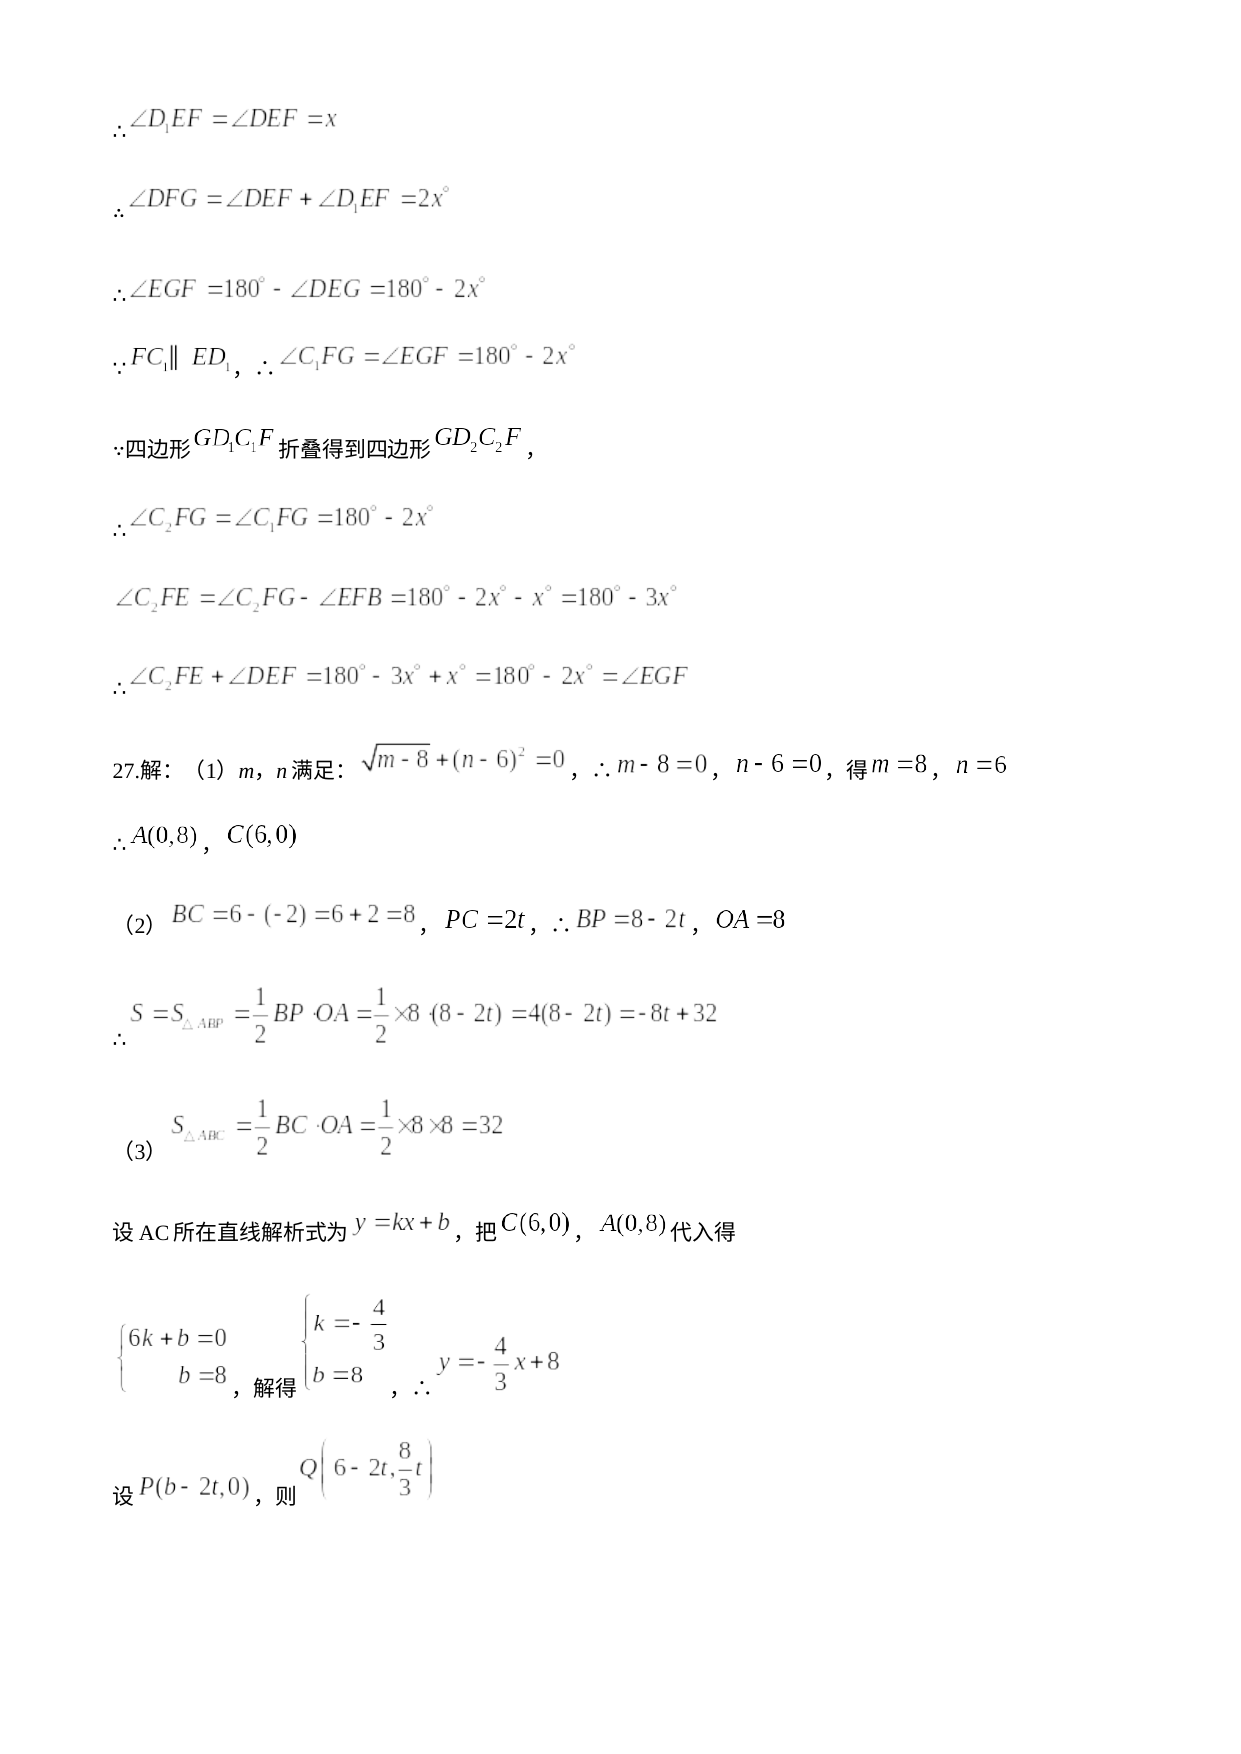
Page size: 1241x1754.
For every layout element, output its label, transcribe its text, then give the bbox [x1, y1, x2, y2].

text 设AC所在直线解析式为，把，代入得 [112, 1207, 1128, 1272]
text ，解得，∴ [112, 1288, 1128, 1418]
text ∵，∴ [112, 339, 1128, 404]
text 设，则 [112, 1434, 1128, 1531]
text ∴ [112, 259, 1128, 324]
text ∴ [112, 102, 1128, 167]
text （2），，∴， [112, 901, 1128, 966]
text ∴ [112, 501, 1128, 566]
text ∴ [112, 182, 1128, 247]
text ∴ [112, 982, 1128, 1079]
text ∴ [112, 659, 1128, 724]
text 27.解：（1）m，n满足：，∴，，得， [112, 739, 1128, 804]
text ∵四边形折叠得到四边形， [112, 420, 1128, 485]
text （3） [112, 1094, 1128, 1191]
text ∴， [112, 820, 1128, 885]
